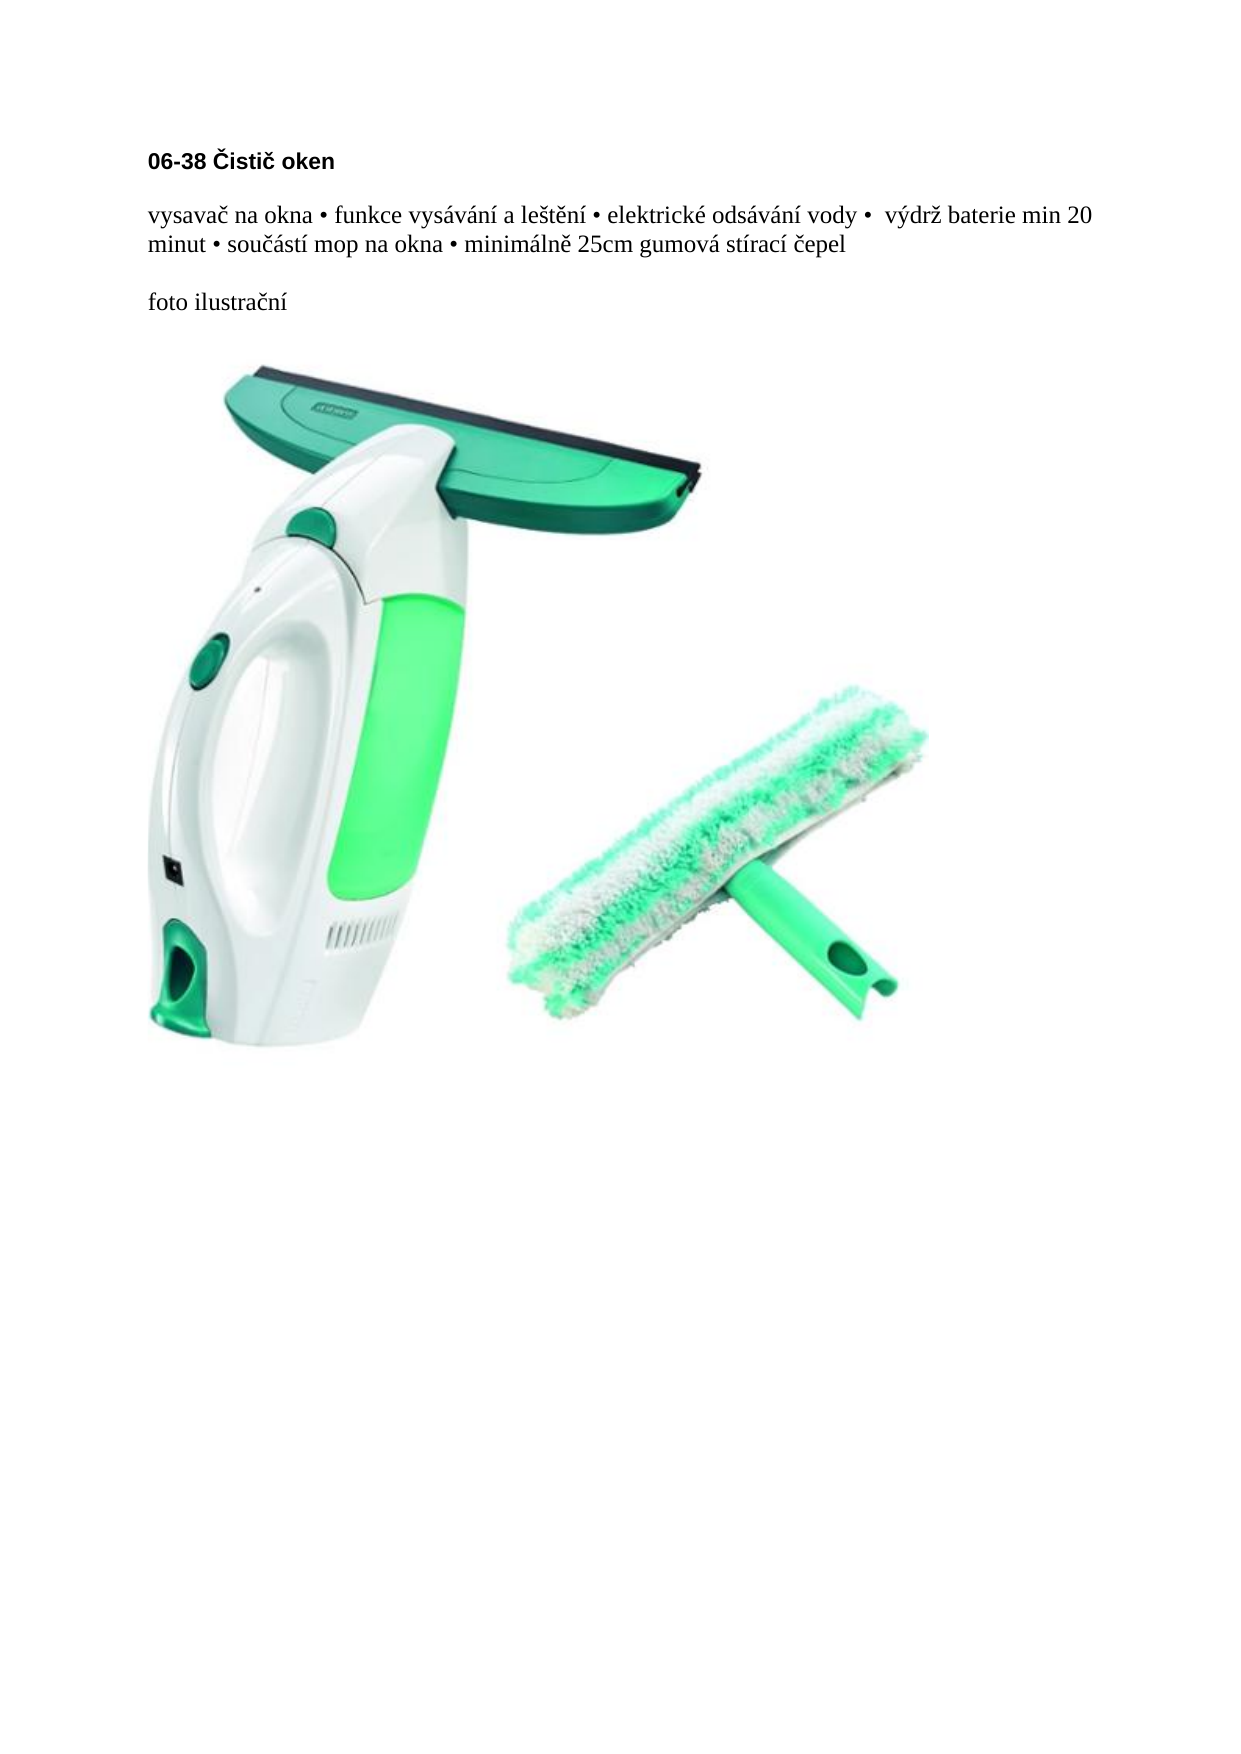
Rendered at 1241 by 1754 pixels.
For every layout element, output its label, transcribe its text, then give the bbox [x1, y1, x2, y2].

text foto ilustrační [148, 287, 1093, 315]
text vysavač na okna • funkce vysávání a leštění • elektrické odsávání vody • výdrž baterie min 20 minut • součástí mop na okna • minimálně 25cm gumová stírací čepel [148, 200, 1093, 258]
picture [147, 315, 929, 1097]
text 06-38 Čistič oken [148, 148, 1093, 174]
